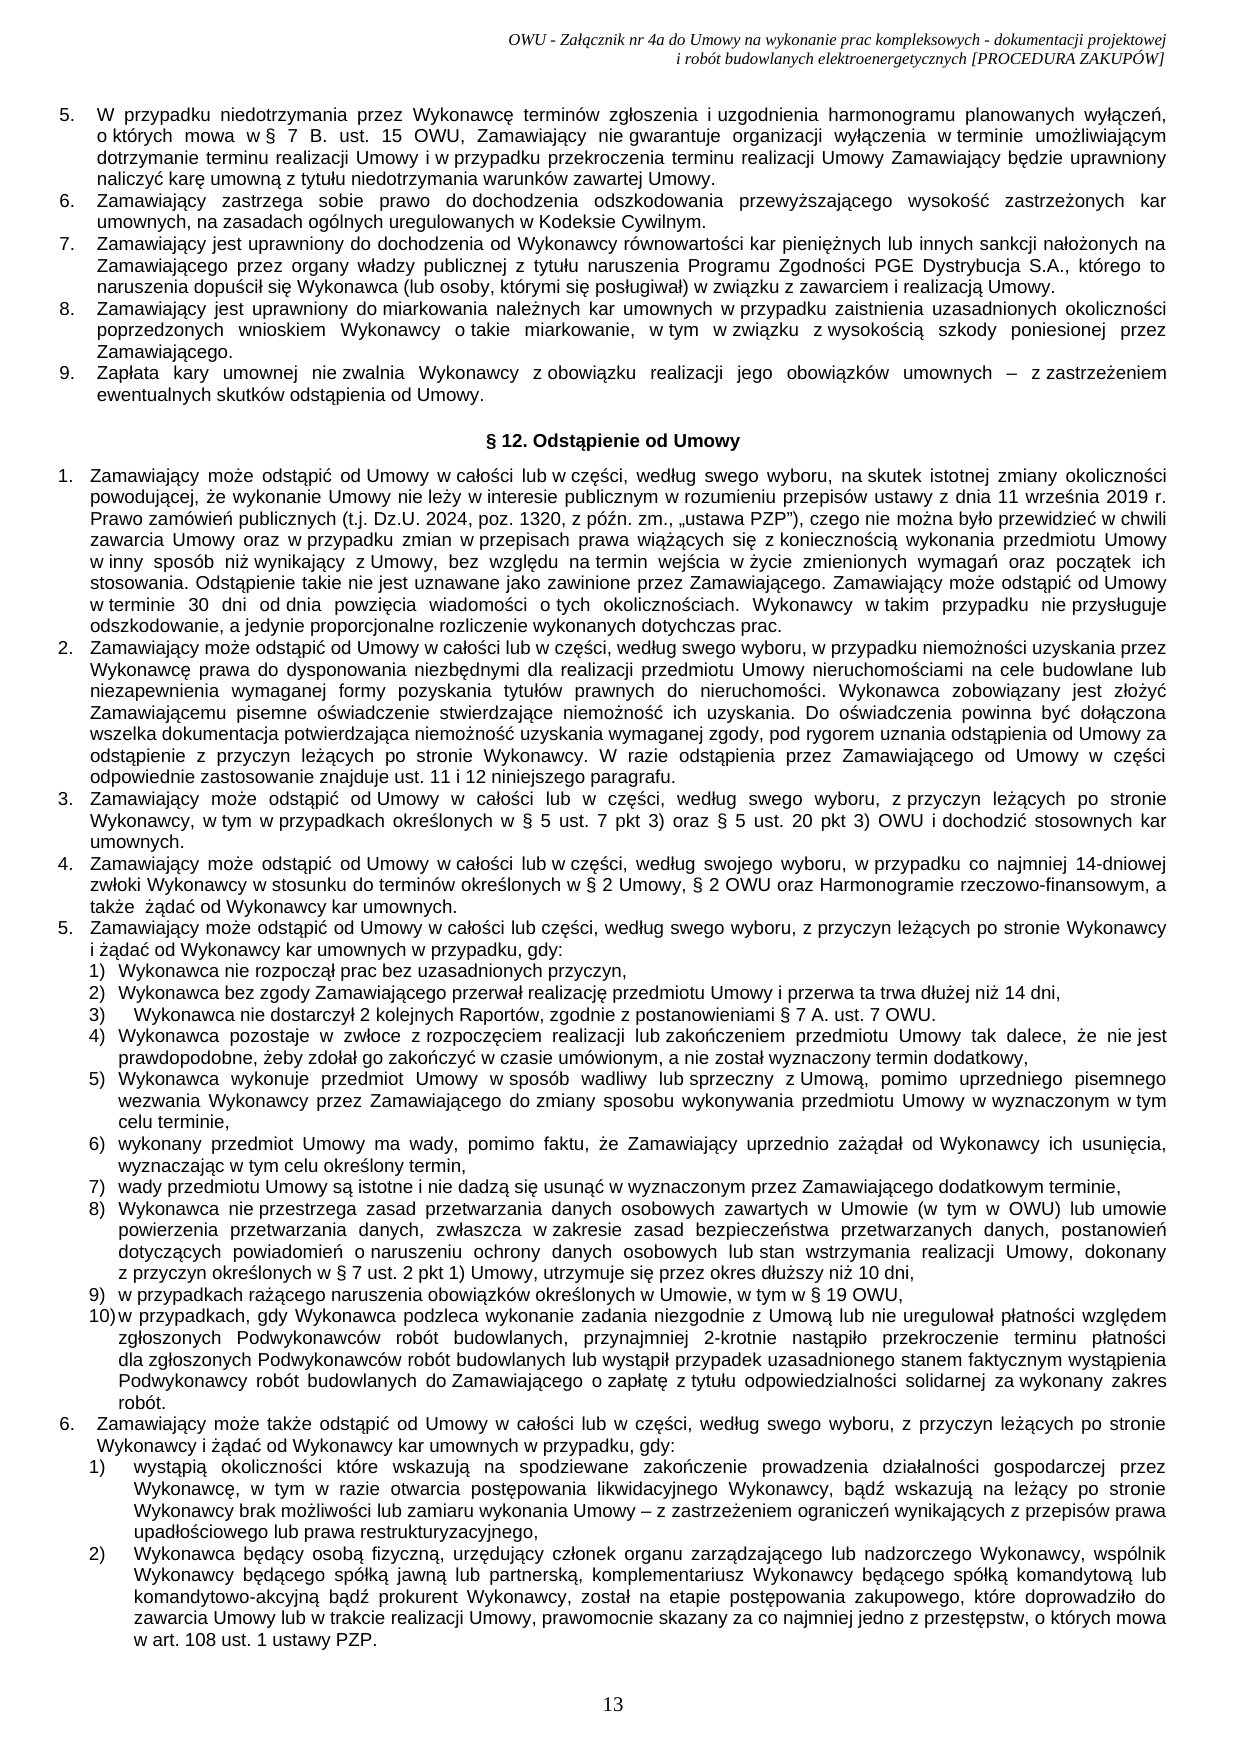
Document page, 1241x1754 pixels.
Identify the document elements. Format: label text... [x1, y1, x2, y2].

list wystąpią okoliczności które wskazują na spodziewane zakończenie prowadzenia działalności gospodarczej przez Wykonawcę, w tym w razie otwarcia postępowania likwidacyjnego Wykonawcy, bądź wskazują na leżący po stronie Wykonawcy brak możliwości lub zamiaru wykonania Umowy – z zastrzeżeniem ograniczeń wynikających z przepisów prawa upadłościowego lub prawa restrukturyzacyjnego, [89, 1456, 1167, 1542]
list Zamawiający jest uprawniony do dochodzenia od Wykonawcy równowartości kar pieniężnych lub innych sankcji nałożonych na Zamawiającego przez organy władzy publicznej z tytułu naruszenia Programu Zgodności PGE Dystrybucja S.A., którego to naruszenia dopuścił się Wykonawca (lub osoby, którymi się posługiwał) w związku z zawarciem i realizacją Umowy. [59, 233, 1167, 297]
list wady przedmiotu Umowy są istotne i nie dadzą się usunąć w wyznaczonym przez Zamawiającego dodatkowym terminie, [89, 1176, 1167, 1197]
list Zamawiający może odstąpić od Umowy w całości lub w części, według swego wyboru, z przyczyn leżących po stronie Wykonawcy, w tym w przypadkach określonych w § 5 ust. 7 pkt 3) oraz § 5 ust. 20 pkt 3) OWU i dochodzić stosownych kar umownych. [58, 788, 1167, 852]
list Wykonawca nie rozpoczął prac bez uzasadnionych przyczyn, [89, 960, 1167, 982]
list Zamawiający może odstąpić od Umowy w całości lub w części, według swego wyboru, w przypadku niemożności uzyskania przez Wykonawcę prawa do dysponowania niezbędnymi dla realizacji przedmiotu Umowy nieruchomościami na cele budowlane lub niezapewnienia wymaganej formy pozyskania tytułów prawnych do nieruchomości. Wykonawca zobowiązany jest złożyć Zamawiającemu pisemne oświadczenie stwierdzające niemożność ich uzyskania. Do oświadczenia powinna być dołączona wszelka dokumentacja potwierdzająca niemożność uzyskania wymaganej zgody, pod rygorem uznania odstąpienia od Umowy za odstąpienie z przyczyn leżących po stronie Wykonawcy. W razie odstąpienia przez Zamawiającego od Umowy w części odpowiednie zastosowanie znajduje ust. 11 i 12 niniejszego paragrafu. [58, 637, 1167, 788]
list Zamawiający może odstąpić od Umowy w całości lub w części, według swojego wyboru, w przypadku co najmniej 14-dniowej zwłoki Wykonawcy w stosunku do terminów określonych w § 2 Umowy, § 2 OWU oraz Harmonogramie rzeczowo-finansowym, a także żądać od Wykonawcy kar umownych. [58, 852, 1167, 917]
list Zamawiający może odstąpić od Umowy w całości lub części, według swego wyboru, z przyczyn leżących po stronie Wykonawcy i żądać od Wykonawcy kar umownych w przypadku, gdy: [58, 917, 1167, 960]
list Zamawiający może odstąpić od Umowy w całości lub w części, według swego wyboru, na skutek istotnej zmiany okoliczności powodującej, że wykonanie Umowy nie leży w interesie publicznym w rozumieniu przepisów ustawy z dnia 11 września 2019 r. Prawo zamówień publicznych (t.j. Dz.U. 2024, poz. 1320, z późn. zm., „ustawa PZP”), czego nie można było przewidzieć w chwili zawarcia Umowy oraz w przypadku zmian w przepisach prawa wiążących się z koniecznością wykonania przedmiotu Umowy w inny sposób niż wynikający z Umowy, bez względu na termin wejścia w życie zmienionych wymagań oraz początek ich stosowania. Odstąpienie takie nie jest uznawane jako zawinione przez Zamawiającego. Zamawiający może odstąpić od Umowy w terminie 30 dni od dnia powzięcia wiadomości o tych okolicznościach. Wykonawcy w takim przypadku nie przysługuje odszkodowanie, a jedynie proporcjonalne rozliczenie wykonanych dotychczas prac. [58, 464, 1167, 637]
list Zamawiający zastrzega sobie prawo do dochodzenia odszkodowania przewyższającego wysokość zastrzeżonych kar umownych, na zasadach ogólnych uregulowanych w Kodeksie Cywilnym. [59, 190, 1167, 233]
list w przypadkach rażącego naruszenia obowiązków określonych w Umowie, w tym w § 19 OWU, [89, 1284, 1167, 1305]
list W przypadku niedotrzymania przez Wykonawcę terminów zgłoszenia i uzgodnienia harmonogramu planowanych wyłączeń, o których mowa w § 7 B. ust. 15 OWU, Zamawiający nie gwarantuje organizacji wyłączenia w terminie umożliwiającym dotrzymanie terminu realizacji Umowy i w przypadku przekroczenia terminu realizacji Umowy Zamawiający będzie uprawniony naliczyć karę umowną z tytułu niedotrzymania warunków zawartej Umowy. [59, 103, 1167, 190]
text § 12. Odstąpienie od Umowy [59, 430, 1167, 452]
list Wykonawca nie dostarczył 2 kolejnych Raportów, zgodnie z postanowieniami § 7 A. ust. 7 OWU. [89, 1003, 1167, 1025]
list w przypadkach, gdy Wykonawca podzleca wykonanie zadania niezgodnie z Umową lub nie uregulował płatności względem zgłoszonych Podwykonawców robót budowlanych, przynajmniej 2-krotnie nastąpiło przekroczenie terminu płatności dla zgłoszonych Podwykonawców robót budowlanych lub wystąpił przypadek uzasadnionego stanem faktycznym wystąpienia Podwykonawcy robót budowlanych do Zamawiającego o zapłatę z tytułu odpowiedzialności solidarnej za wykonany zakres robót. [89, 1305, 1167, 1413]
list Wykonawca wykonuje przedmiot Umowy w sposób wadliwy lub sprzeczny z Umową, pomimo uprzedniego pisemnego wezwania Wykonawcy przez Zamawiającego do zmiany sposobu wykonywania przedmiotu Umowy w wyznaczonym w tym celu terminie, [89, 1068, 1167, 1133]
list Wykonawca bez zgody Zamawiającego przerwał realizację przedmiotu Umowy i przerwa ta trwa dłużej niż 14 dni, [89, 982, 1167, 1003]
list Wykonawca pozostaje w zwłoce z rozpoczęciem realizacji lub zakończeniem przedmiotu Umowy tak dalece, że nie jest prawdopodobne, żeby zdołał go zakończyć w czasie umówionym, a nie został wyznaczony termin dodatkowy, [89, 1025, 1167, 1068]
list Wykonawca będący osobą fizyczną, urzędujący członek organu zarządzającego lub nadzorczego Wykonawcy, wspólnik Wykonawcy będącego spółką jawną lub partnerską, komplementariusz Wykonawcy będącego spółką komandytową lub komandytowo-akcyjną bądź prokurent Wykonawcy, został na etapie postępowania zakupowego, które doprowadziło do zawarcia Umowy lub w trakcie realizacji Umowy, prawomocnie skazany za co najmniej jedno z przestępstw, o których mowa w art. 108 ust. 1 ustawy PZP. [89, 1542, 1167, 1650]
list Wykonawca nie przestrzega zasad przetwarzania danych osobowych zawartych w Umowie (w tym w OWU) lub umowie powierzenia przetwarzania danych, zwłaszcza w zakresie zasad bezpieczeństwa przetwarzanych danych, postanowień dotyczących powiadomień o naruszeniu ochrony danych osobowych lub stan wstrzymania realizacji Umowy, dokonany z przyczyn określonych w § 7 ust. 2 pkt 1) Umowy, utrzymuje się przez okres dłuższy niż 10 dni, [89, 1197, 1167, 1284]
list Zapłata kary umownej nie zwalnia Wykonawcy z obowiązku realizacji jego obowiązków umownych – z zastrzeżeniem ewentualnych skutków odstąpienia od Umowy. [59, 362, 1167, 405]
list Zamawiający jest uprawniony do miarkowania należnych kar umownych w przypadku zaistnienia uzasadnionych okoliczności poprzedzonych wnioskiem Wykonawcy o takie miarkowanie, w tym w związku z wysokością szkody poniesionej przez Zamawiającego. [59, 297, 1167, 362]
list wykonany przedmiot Umowy ma wady, pomimo faktu, że Zamawiający uprzednio zażądał od Wykonawcy ich usunięcia, wyznaczając w tym celu określony termin, [89, 1133, 1167, 1176]
list Zamawiający może także odstąpić od Umowy w całości lub w części, według swego wyboru, z przyczyn leżących po stronie Wykonawcy i żądać od Wykonawcy kar umownych w przypadku, gdy: [59, 1413, 1167, 1456]
